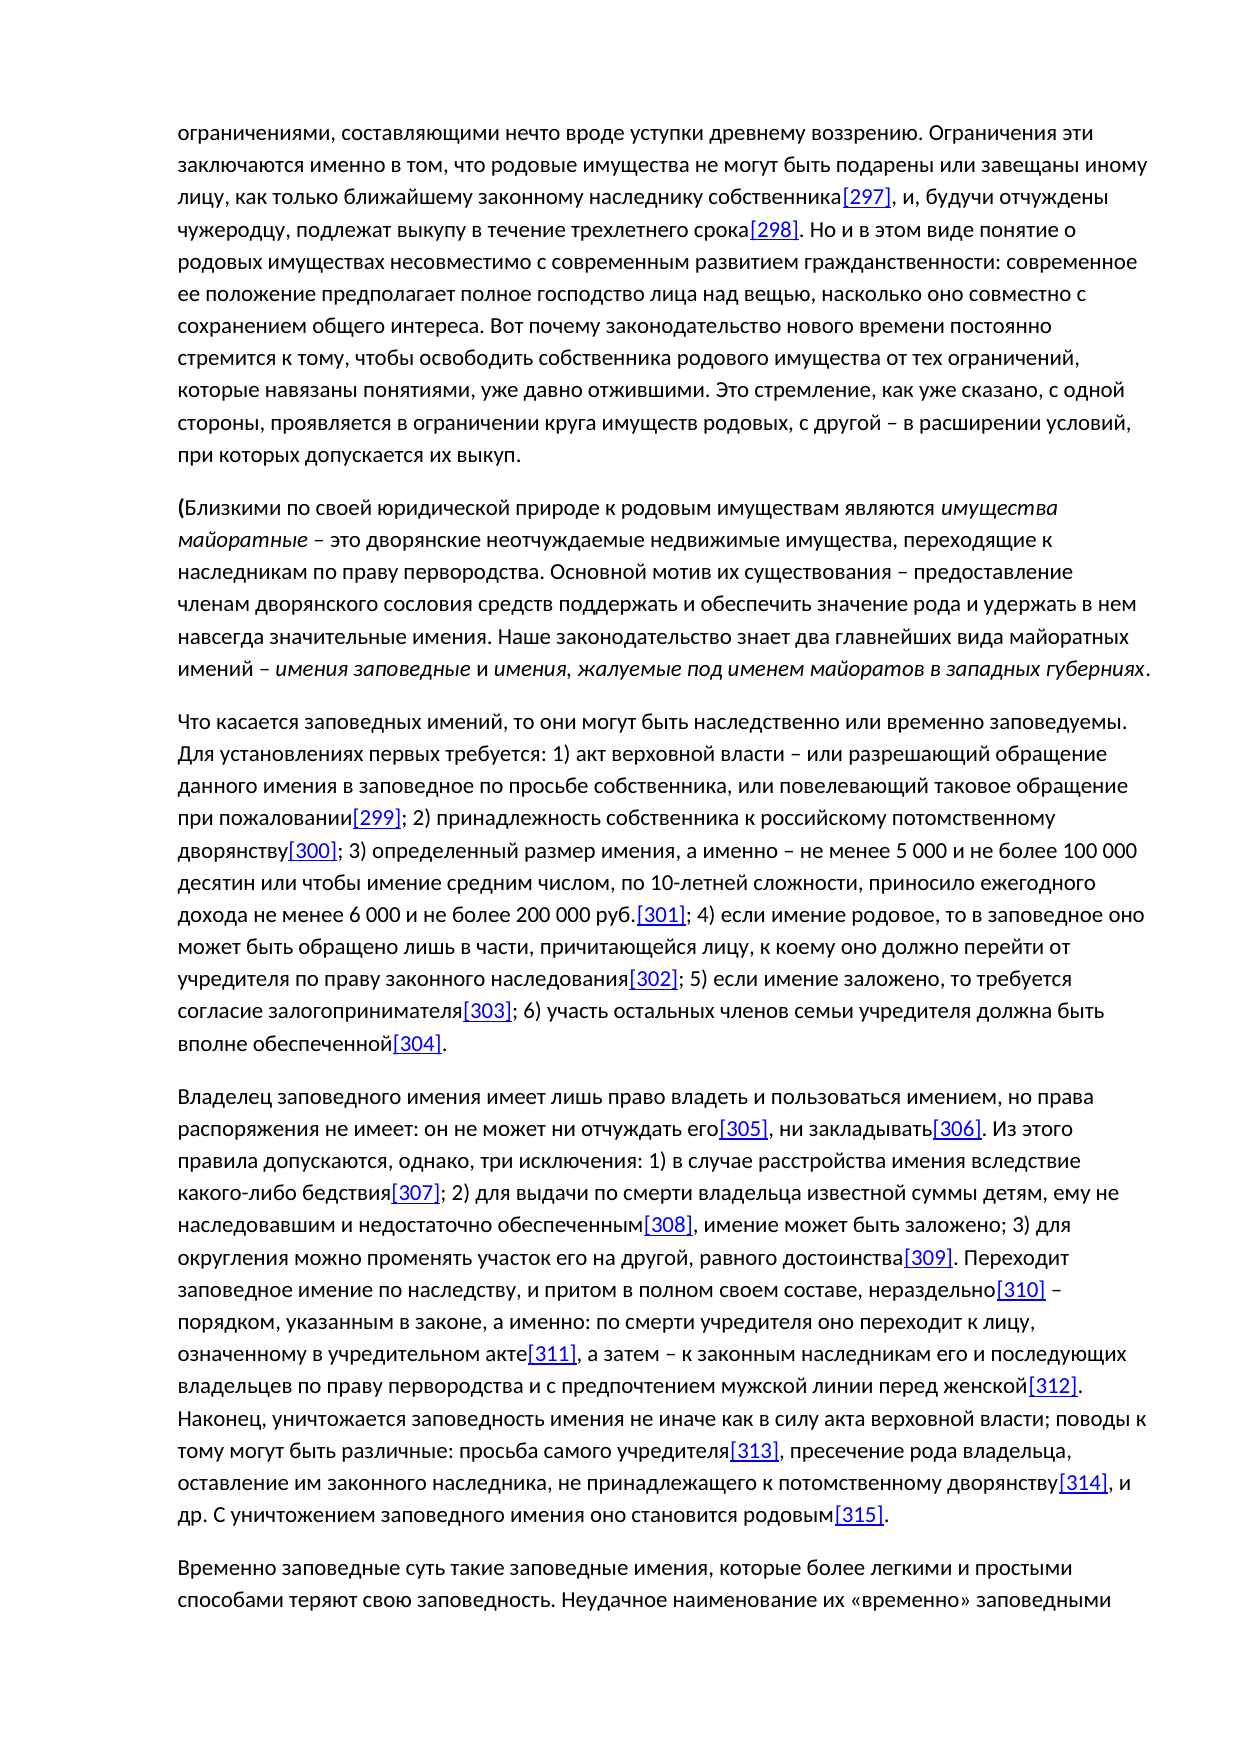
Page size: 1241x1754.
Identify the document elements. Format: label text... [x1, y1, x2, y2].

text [177, 1553, 1152, 1613]
text Что касается заповедных имений, то они могут быть наследственно или временно заповедуемы. Для установлениях первых требуется: 1) акт верховной власти – или разрешающий обращение данного имения в заповедное по просьбе собственника, или повелевающий таковое обращение при пожаловании[299]; 2) принадлежность собственника к российскому потомственному дворянству[300]; 3) определенный размер имения, а именно – не менее 5 000 и не более 100 000 десятин или чтобы имение средним числом, по 10-летней сложности, приносило ежегодного дохода не менее 6 000 и не более 200 000 руб.[301]; 4) если имение родовое, то в заповедное оно может быть обращено лишь в части, причитающейся лицу, к коему оно должно перейти от учредителя по праву законного наследования[302]; 5) если имение заложено, то требуется согласие залогопринимателя[303]; 6) участь остальных членов семьи учредителя должна быть вполне обеспеченной[304]. [177, 707, 1152, 1057]
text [177, 118, 1152, 468]
text Владелец заповедного имения имеет лишь право владеть и пользоваться имением, но права распоряжения не имеет: он не может ни отчуждать его[305], ни закладывать[306]. Из этого правила допускаются, однако, три исключения: 1) в случае расстройства имения вследствие какого-либо бедствия[307]; 2) для выдачи по смерти владельца известной суммы детям, ему не наследовавшим и недостаточно обеспеченным[308], имение может быть заложено; 3) для округления можно променять участок его на другой, равного достоинства[309]. Переходит заповедное имение по наследству, и притом в полном своем составе, нераздельно[310] – порядком, указанным в законе, а именно: по смерти учредителя оно переходит к лицу, означенному в учредительном акте[311], а затем – к законным наследникам его и последующих владельцев по праву первородства и с предпочтением мужской линии перед женской[312]. Наконец, уничтожается заповедность имения не иначе как в силу акта верховной власти; поводы к тому могут быть различные: просьба самого учредителя[313], пресечение рода владельца, оставление им законного наследника, не принадлежащего к потомственному дворянству[314], и др. С уничтожением заповедного имения оно становится родовым[315]. [177, 1082, 1152, 1528]
text (Близкими по своей юридической природе к родовым имуществам являются имущества майоратные – это дворянские неотчуждаемые недвижимые имущества, переходящие к наследникам по праву первородства. Основной мотив их существования – предоставление членам дворянского сословия средств поддержать и обеспечить значение рода и удержать в нем навсегда значительные имения. Наше законодательство знает два главнейших вида майоратных имений – имения заповедные и имения, жалуемые под именем майоратов в западных губерниях. [177, 493, 1152, 682]
